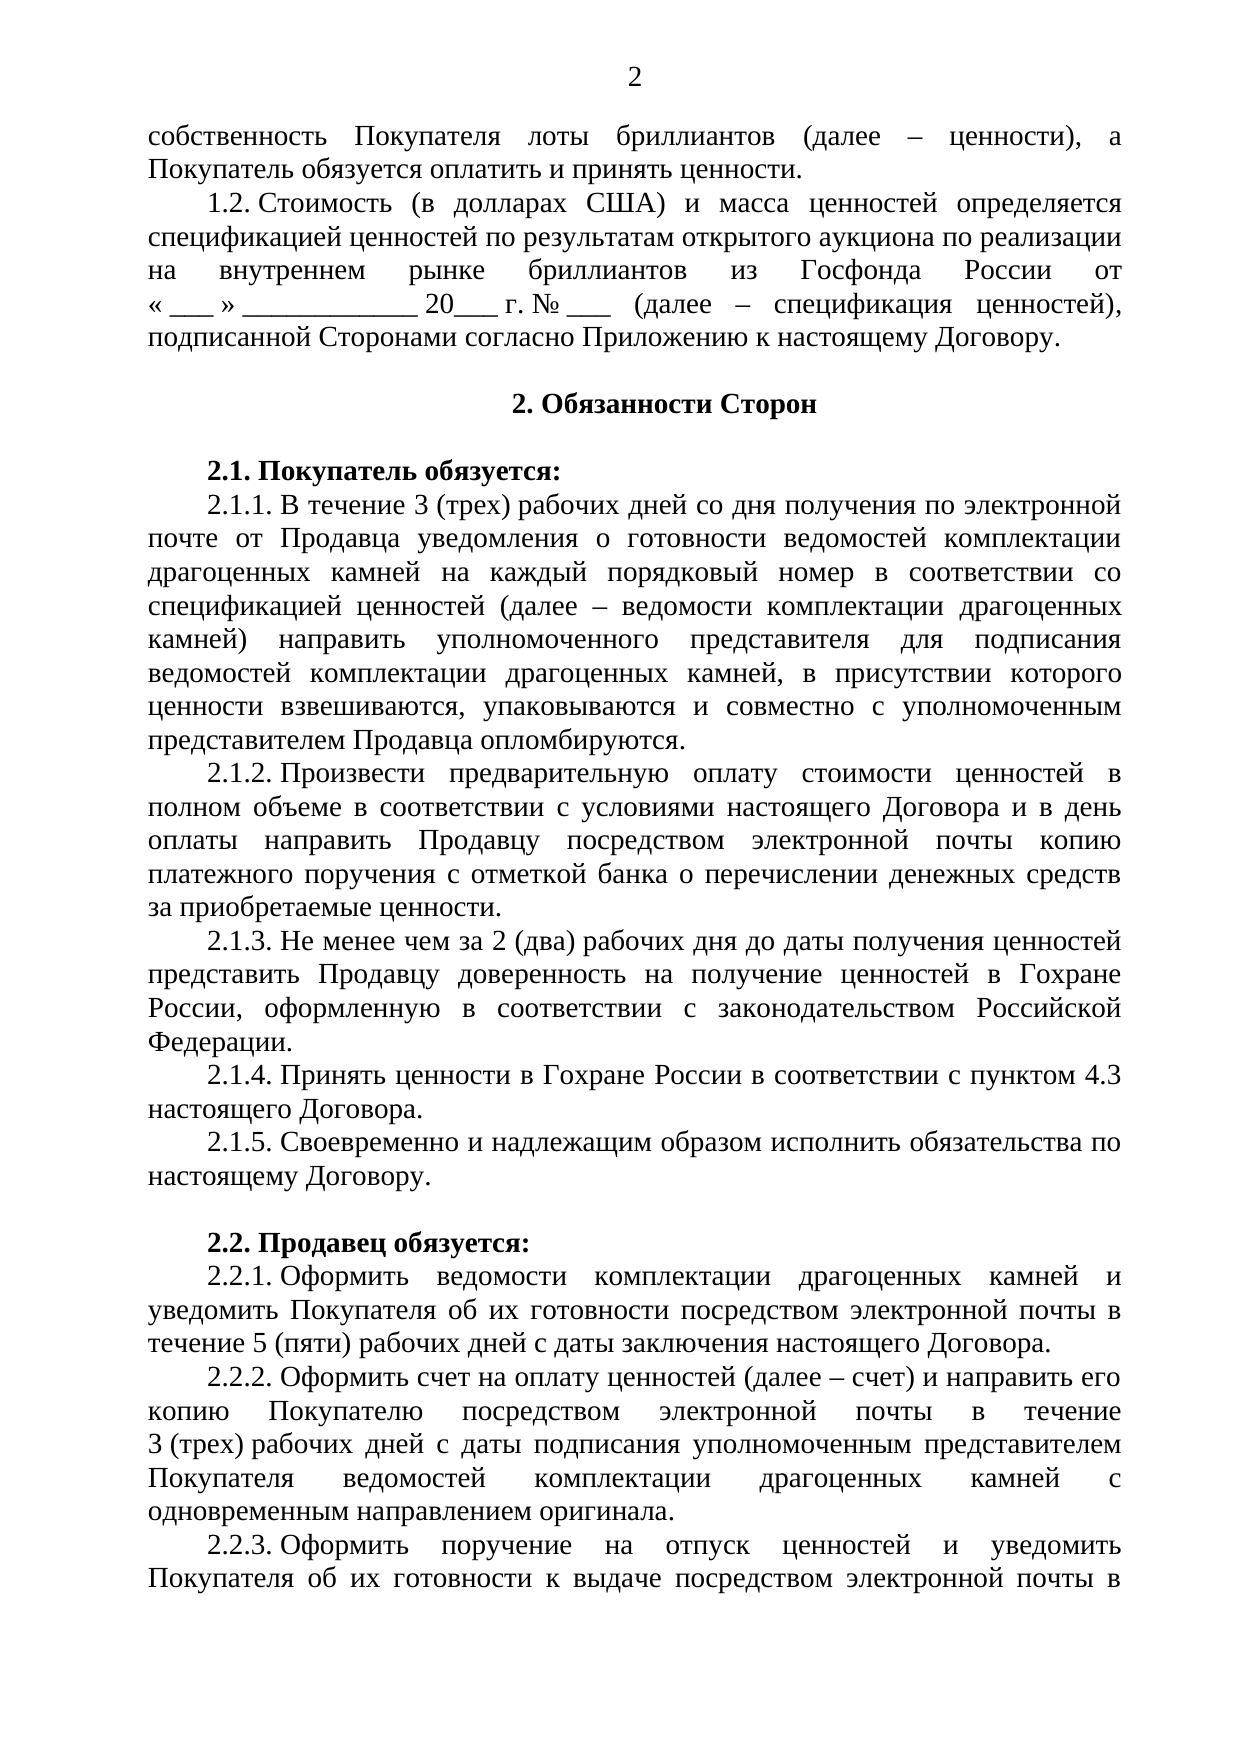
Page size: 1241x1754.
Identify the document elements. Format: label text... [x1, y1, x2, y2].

text 2.2. Продавец обязуется: [148, 1225, 1122, 1258]
text 2.1.5. Своевременно и надлежащим образом исполнить обязательства по настоящему Договору. [148, 1124, 1122, 1191]
text 2. Обязанности Сторон [148, 386, 1122, 420]
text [148, 118, 1122, 185]
text 2.1. Покупатель обязуется: [148, 453, 1122, 487]
text 2.1.2. Произвести предварительную оплату стоимости ценностей в полном объеме в соответствии с условиями настоящего Договора и в день оплаты направить Продавцу посредством электронной почты копию платежного поручения с отметкой банка о перечислении денежных средств за приобретаемые ценности. [148, 755, 1122, 923]
text 2.1.4. Принять ценности в Гохране России в соответствии с пунктом 4.3 настоящего Договора. [148, 1057, 1122, 1124]
text 1.2. Стоимость (в долларах США) и масса ценностей определяется спецификацией ценностей по результатам открытого аукциона по реализации на внутреннем рынке бриллиантов из Госфонда России от « ___ » ____________ 20___ г. № ___ (далее – спецификация ценностей), подписанной Сторонами согласно Приложению к настоящему Договору. [148, 185, 1122, 353]
text 2.1.1. В течение 3 (трех) рабочих дней со дня получения по электронной почте от Продавца уведомления о готовности ведомостей комплектации драгоценных камней на каждый порядковый номер в соответствии со спецификацией ценностей (далее – ведомости комплектации драгоценных камней) направить уполномоченного представителя для подписания ведомостей комплектации драгоценных камней, в присутствии которого ценности взвешиваются, упаковываются и совместно с уполномоченным представителем Продавца опломбируются. [148, 487, 1122, 755]
text 2.2.2. Оформить счет на оплату ценностей (далее – счет) и направить его копию Покупателю посредством электронной почты в течение 3 (трех) рабочих дней с даты подписания уполномоченным представителем Покупателя ведомостей комплектации драгоценных камней с одновременным направлением оригинала. [148, 1359, 1122, 1527]
text 2.2.1. Оформить ведомости комплектации драгоценных камней и уведомить Покупателя об их готовности посредством электронной почты в течение 5 (пяти) рабочих дней с даты заключения настоящего Договора. [148, 1258, 1122, 1359]
text 2.1.3. Не менее чем за 2 (два) рабочих дня до даты получения ценностей представить Продавцу доверенность на получение ценностей в Гохране России, оформленную в соответствии с законодательством Российской Федерации. [148, 923, 1122, 1057]
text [148, 1527, 1122, 1594]
